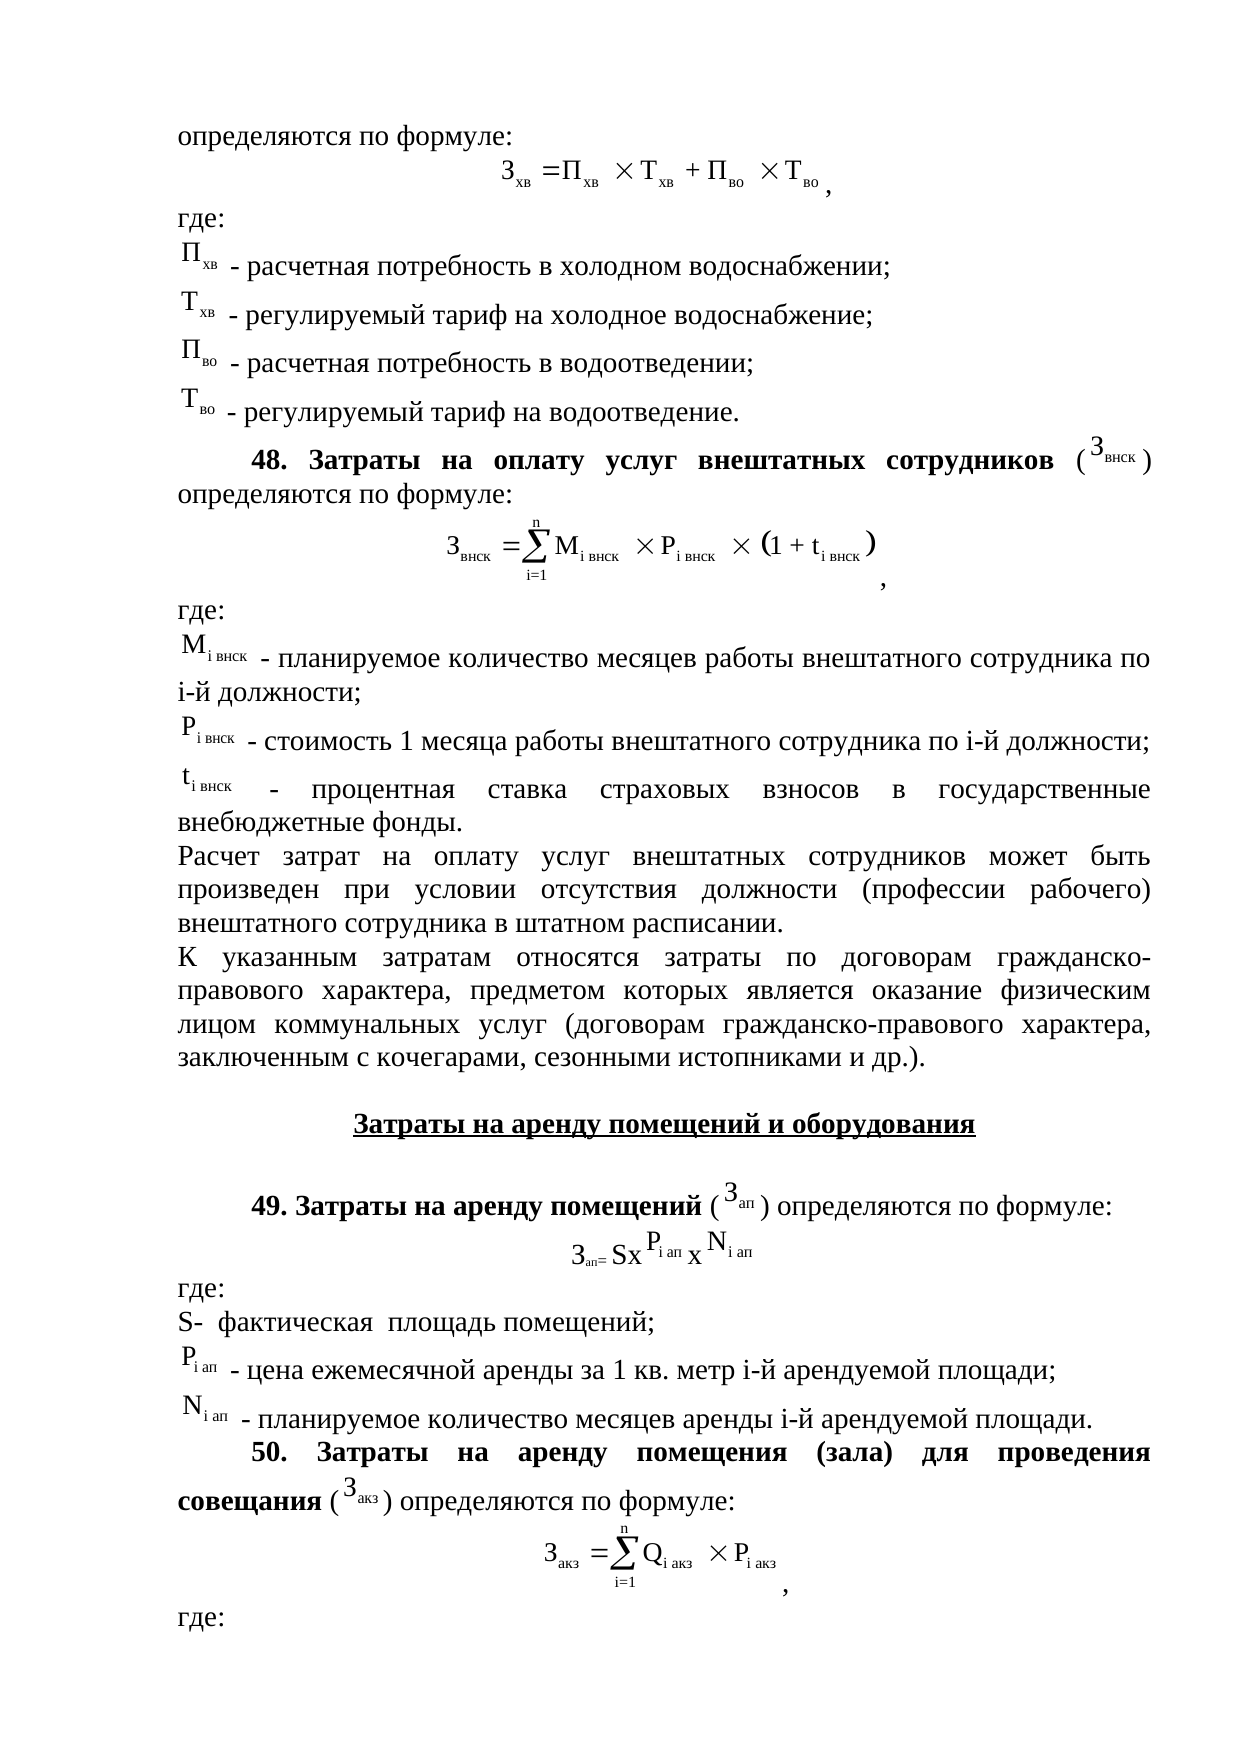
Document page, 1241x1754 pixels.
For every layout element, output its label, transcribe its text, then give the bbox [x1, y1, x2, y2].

text К указанным затратам относятся затраты по договорам гражданско-правового характера, предметом которых является оказание физическим лицом коммунальных услуг (договорам гражданско-правового характера, заключенным с кочегарами, сезонными истопниками и др.). [177, 939, 1152, 1073]
text - регулируемый тариф на холодное водоснабжение; [177, 282, 1152, 331]
text 48. Затраты на оплату услуг внештатных сотрудников () определяются по формуле: [177, 427, 1152, 509]
text , [177, 1516, 1152, 1599]
text , [177, 152, 1152, 200]
text - расчетная потребность в водоотведении; [177, 331, 1152, 379]
text 49. Затраты на аренду помещений () определяются по формуле: [177, 1173, 1152, 1222]
text где: [177, 1270, 1152, 1304]
text где: [177, 592, 1152, 626]
text , [177, 509, 1152, 592]
text где: [177, 1599, 1152, 1633]
text 50. Затраты на аренду помещения (зала) для проведения совещания () определяются по формуле: [177, 1434, 1152, 1516]
text Зап= Sxx [177, 1222, 1152, 1270]
text - стоимость 1 месяца работы внештатного сотрудника по i-й должности; [177, 708, 1152, 756]
text - цена ежемесячной аренды за 1 кв. метр i-й арендуемой площади; [177, 1337, 1152, 1386]
text - процентная ставка страховых взносов в государственные внебюджетные фонды. [177, 756, 1152, 838]
text - планируемое количество месяцев работы внештатного сотрудника по i-й должности; [177, 626, 1152, 708]
text - регулируемый тариф на водоотведение. [177, 379, 1152, 427]
text Расчет затрат на оплату услуг внештатных сотрудников может быть произведен при условии отсутствия должности (профессии рабочего) внештатного сотрудника в штатном расписании. [177, 838, 1152, 939]
text - расчетная потребность в холодном водоснабжении; [177, 234, 1152, 282]
text S- фактическая площадь помещений; [177, 1304, 1152, 1337]
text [177, 118, 1152, 152]
text где: [177, 200, 1152, 234]
text Затраты на аренду помещений и оборудования [177, 1106, 1152, 1140]
text - планируемое количество месяцев аренды i-й арендуемой площади. [177, 1386, 1152, 1434]
